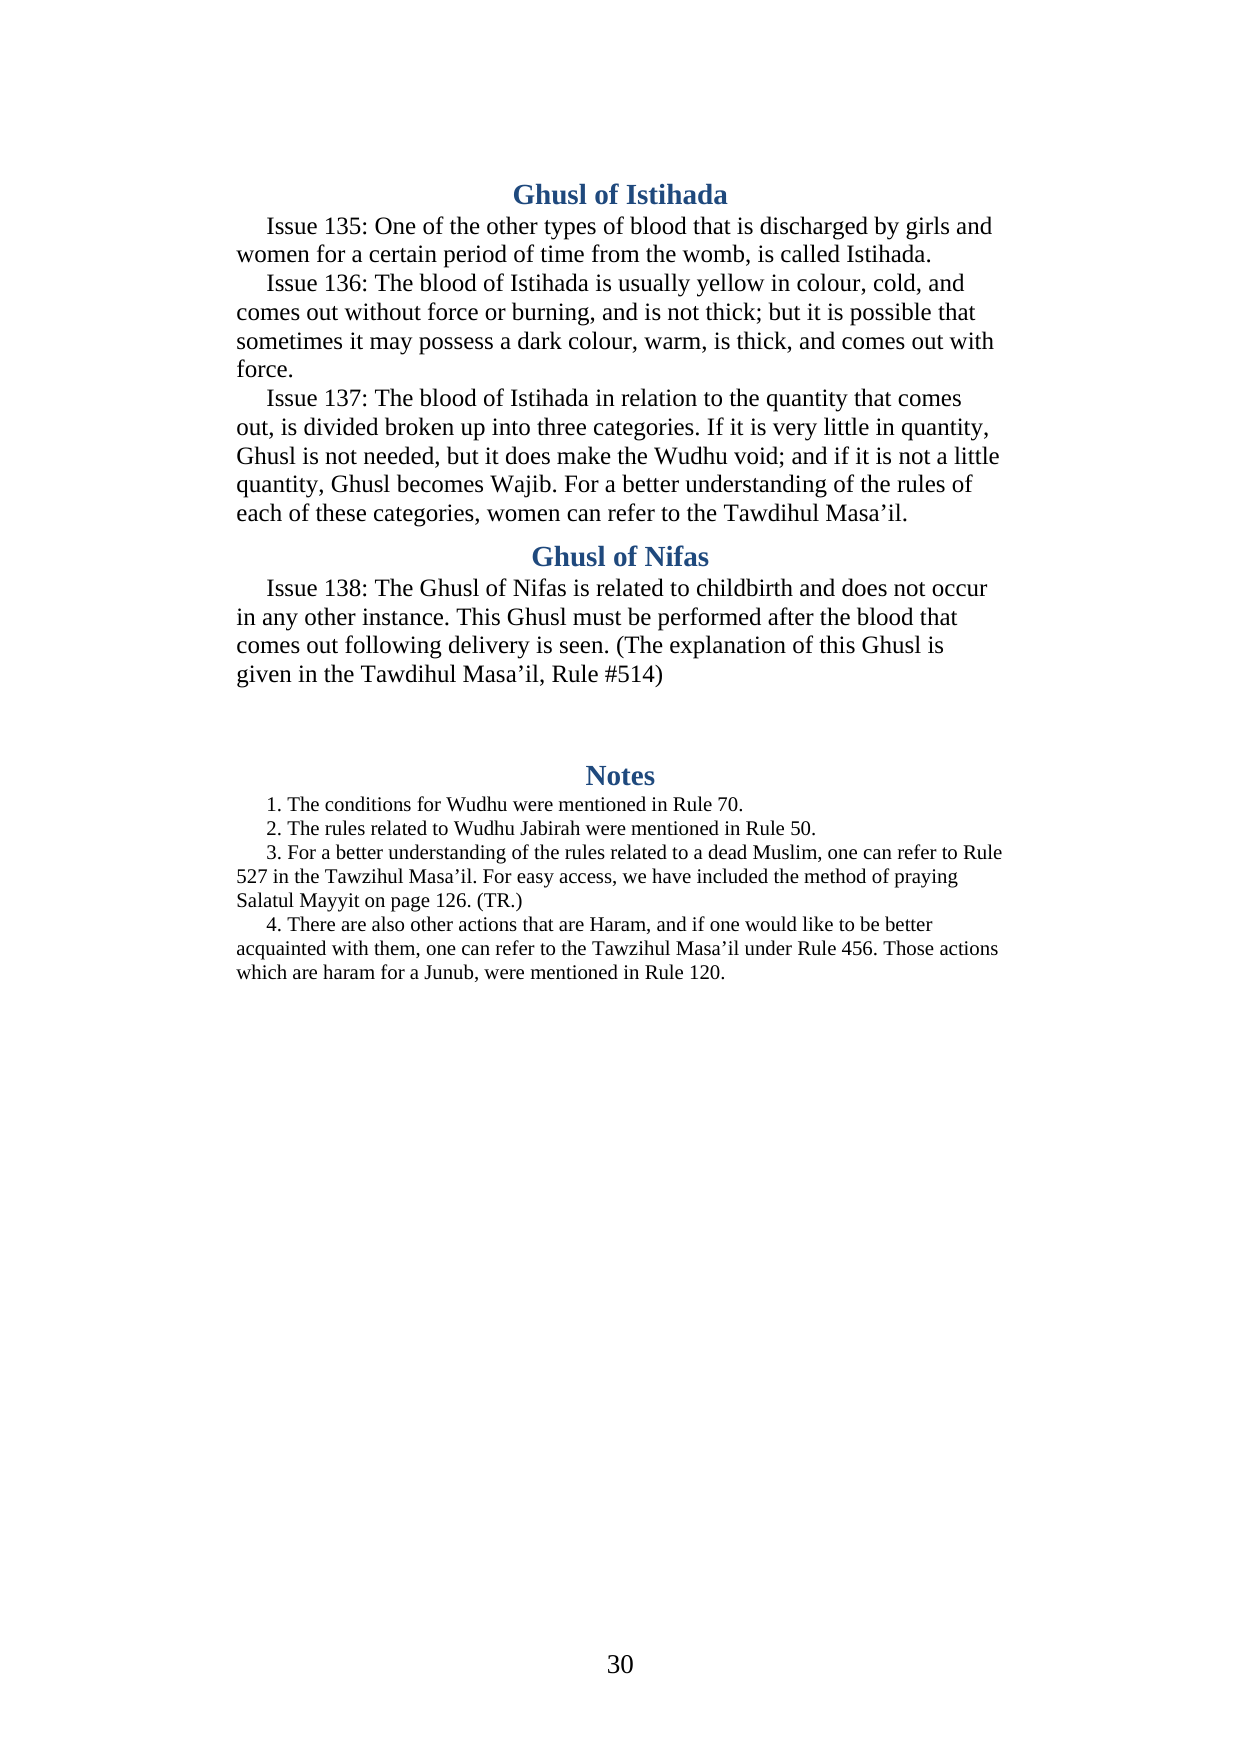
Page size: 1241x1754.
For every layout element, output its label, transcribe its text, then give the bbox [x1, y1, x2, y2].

subtitle Ghusl of Nifas [236, 539, 1004, 573]
text Issue 136: The blood of Istihada is usually yellow in colour, cold, and comes out without force or burning, and is not thick; but it is possible that sometimes it may possess a dark colour, warm, is thick, and comes out with force. [236, 268, 1004, 383]
text 2. The rules related to Wudhu Jabirah were mentioned in Rule 50. [236, 816, 1004, 840]
text 4. There are also other actions that are Haram, and if one would like to be better acquainted with them, one can refer to the Tawzihul Masa’il under Rule 456. Those actions which are haram for a Junub, were mentioned in Rule 120. [236, 912, 1004, 984]
text Issue 137: The blood of Istihada in relation to the quantity that comes out, is divided broken up into three categories. If it is very little in quantity, Ghusl is not needed, but it does make the Wudhu void; and if it is not a little quantity, Ghusl becomes Wajib. For a better understanding of the rules of each of these categories, women can refer to the Tawdihul Masa’il. [236, 383, 1004, 527]
text Issue 138: The Ghusl of Nifas is related to childbirth and does not occur in any other instance. This Ghusl must be performed after the blood that comes out following delivery is seen. (The explanation of this Ghusl is given in the Tawdihul Masa’il, Rule #514) [236, 573, 1004, 688]
subtitle Ghusl of Istihada [236, 177, 1004, 211]
text 1. The conditions for Wudhu were mentioned in Rule 70. [236, 792, 1004, 816]
text 3. For a better understanding of the rules related to a dead Muslim, one can refer to Rule 527 in the Tawzihul Masa’il. For easy access, we have included the method of praying Salatul Mayyit on page 126. (TR.) [236, 840, 1004, 912]
subtitle Notes [236, 758, 1004, 792]
text Issue 135: One of the other types of blood that is discharged by girls and women for a certain period of time from the womb, is called Istihada. [236, 211, 1004, 268]
